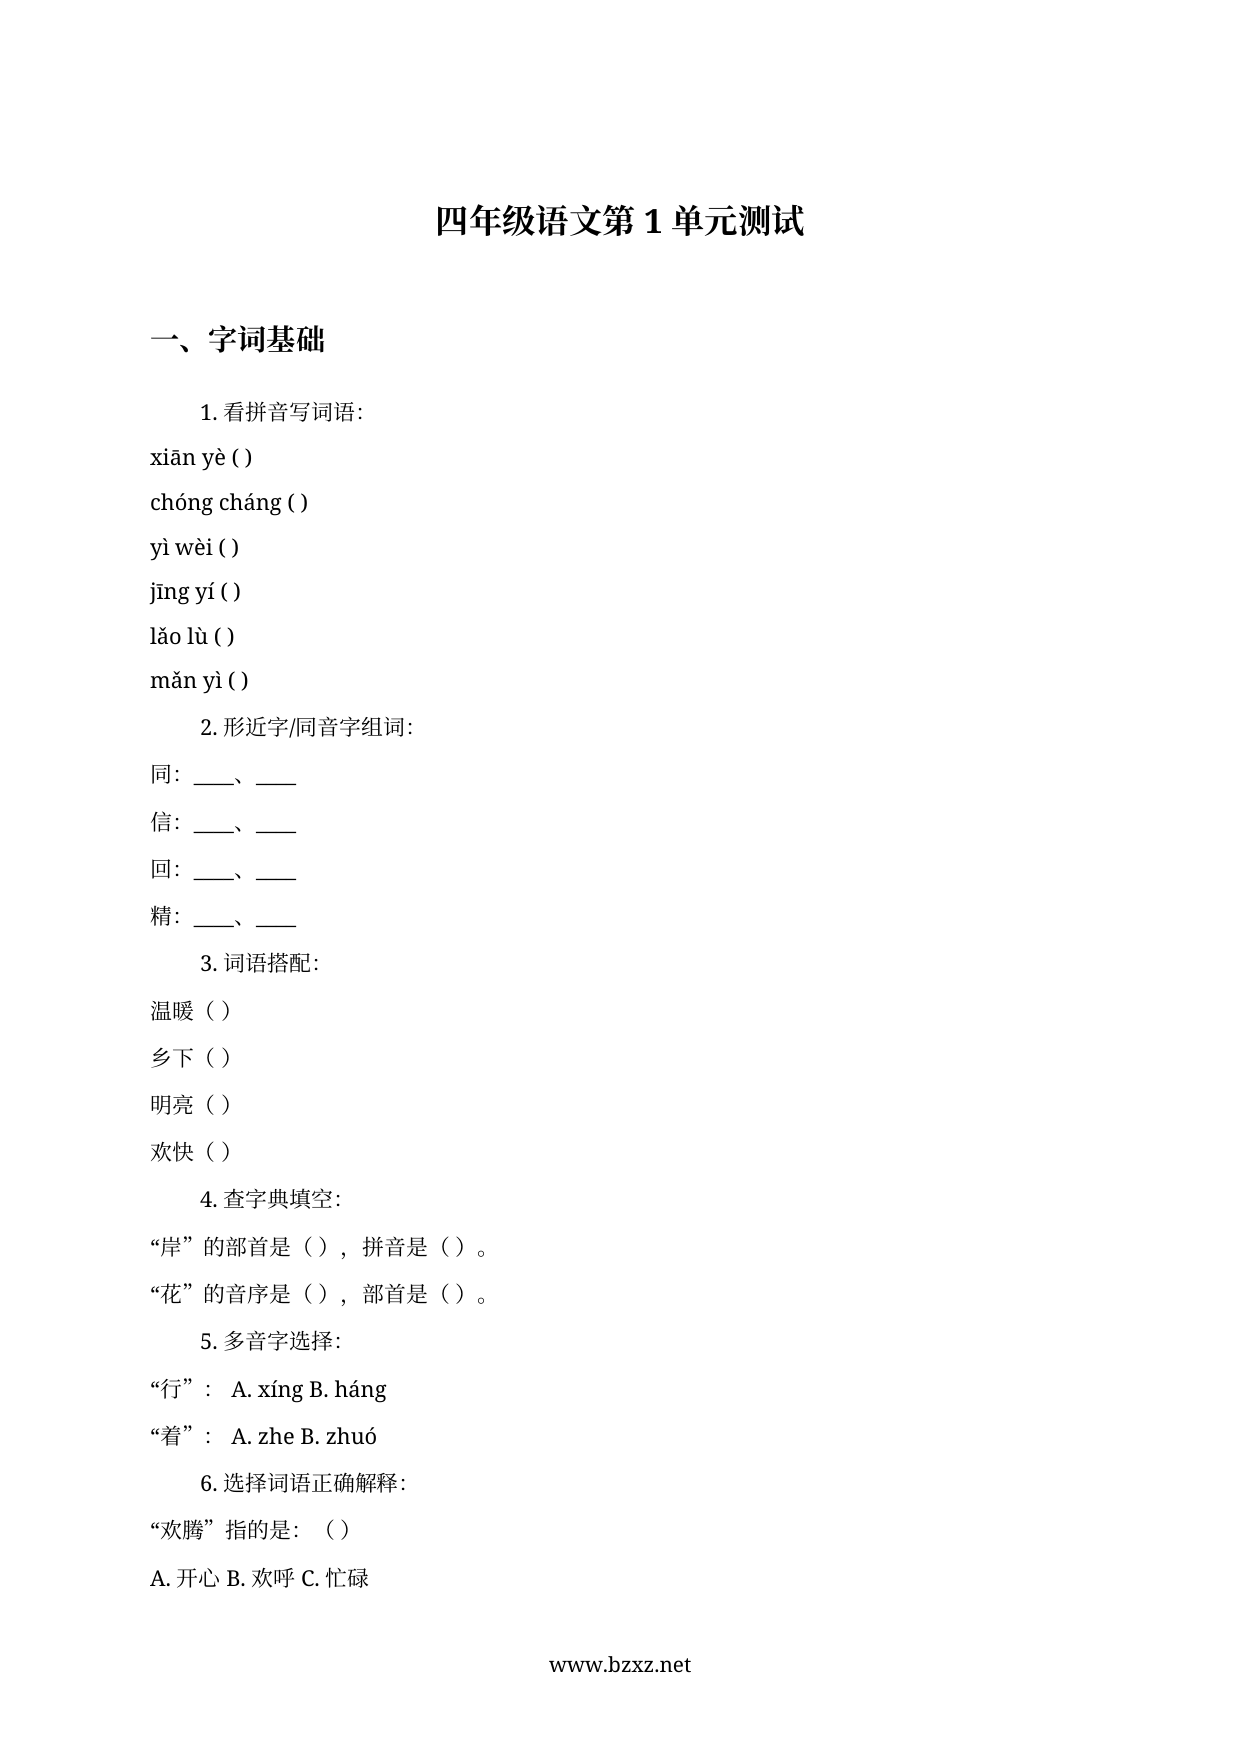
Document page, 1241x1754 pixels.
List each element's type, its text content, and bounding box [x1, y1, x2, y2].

text 信：____、____ [150, 805, 1090, 836]
text mǎn yì ( ) [150, 666, 1090, 695]
text 明亮（ ） [150, 1088, 1090, 1120]
text 精：____、____ [150, 899, 1090, 931]
text xiān yè ( ) [150, 442, 1090, 472]
text “行”： A. xíng B. háng [150, 1372, 1090, 1403]
text 2. 形近字/同音字组词： [150, 710, 1090, 742]
text “欢腾”指的是：（ ） [150, 1514, 1090, 1545]
text yì wèi ( ) [150, 531, 1090, 561]
text 欢快（ ） [150, 1136, 1090, 1167]
text “着”： A. zhe B. zhuó [150, 1419, 1090, 1451]
text 乡下（ ） [150, 1041, 1090, 1073]
text jīng yí ( ) [150, 576, 1090, 606]
text 4. 查字典填空： [150, 1183, 1090, 1214]
text 6. 选择词语正确解释： [150, 1466, 1090, 1498]
text lǎo lù ( ) [150, 621, 1090, 651]
text “岸”的部首是（ ），拼音是（ ）。 [150, 1230, 1090, 1262]
text A. 开心 B. 欢呼 C. 忙碌 [150, 1561, 1090, 1593]
text 回：____、____ [150, 852, 1090, 884]
text 1. 看拼音写词语： [150, 395, 1090, 426]
subtitle 一、字词基础 [150, 316, 1090, 358]
text 3. 词语搭配： [150, 947, 1090, 978]
text 同：____、____ [150, 757, 1090, 789]
text 温暖（ ） [150, 994, 1090, 1025]
subtitle 四年级语文第 1 单元测试 [150, 195, 1090, 243]
text 5. 多音字选择： [150, 1324, 1090, 1356]
text “花”的音序是（ ），部首是（ ）。 [150, 1277, 1090, 1309]
text chóng cháng ( ) [150, 487, 1090, 517]
